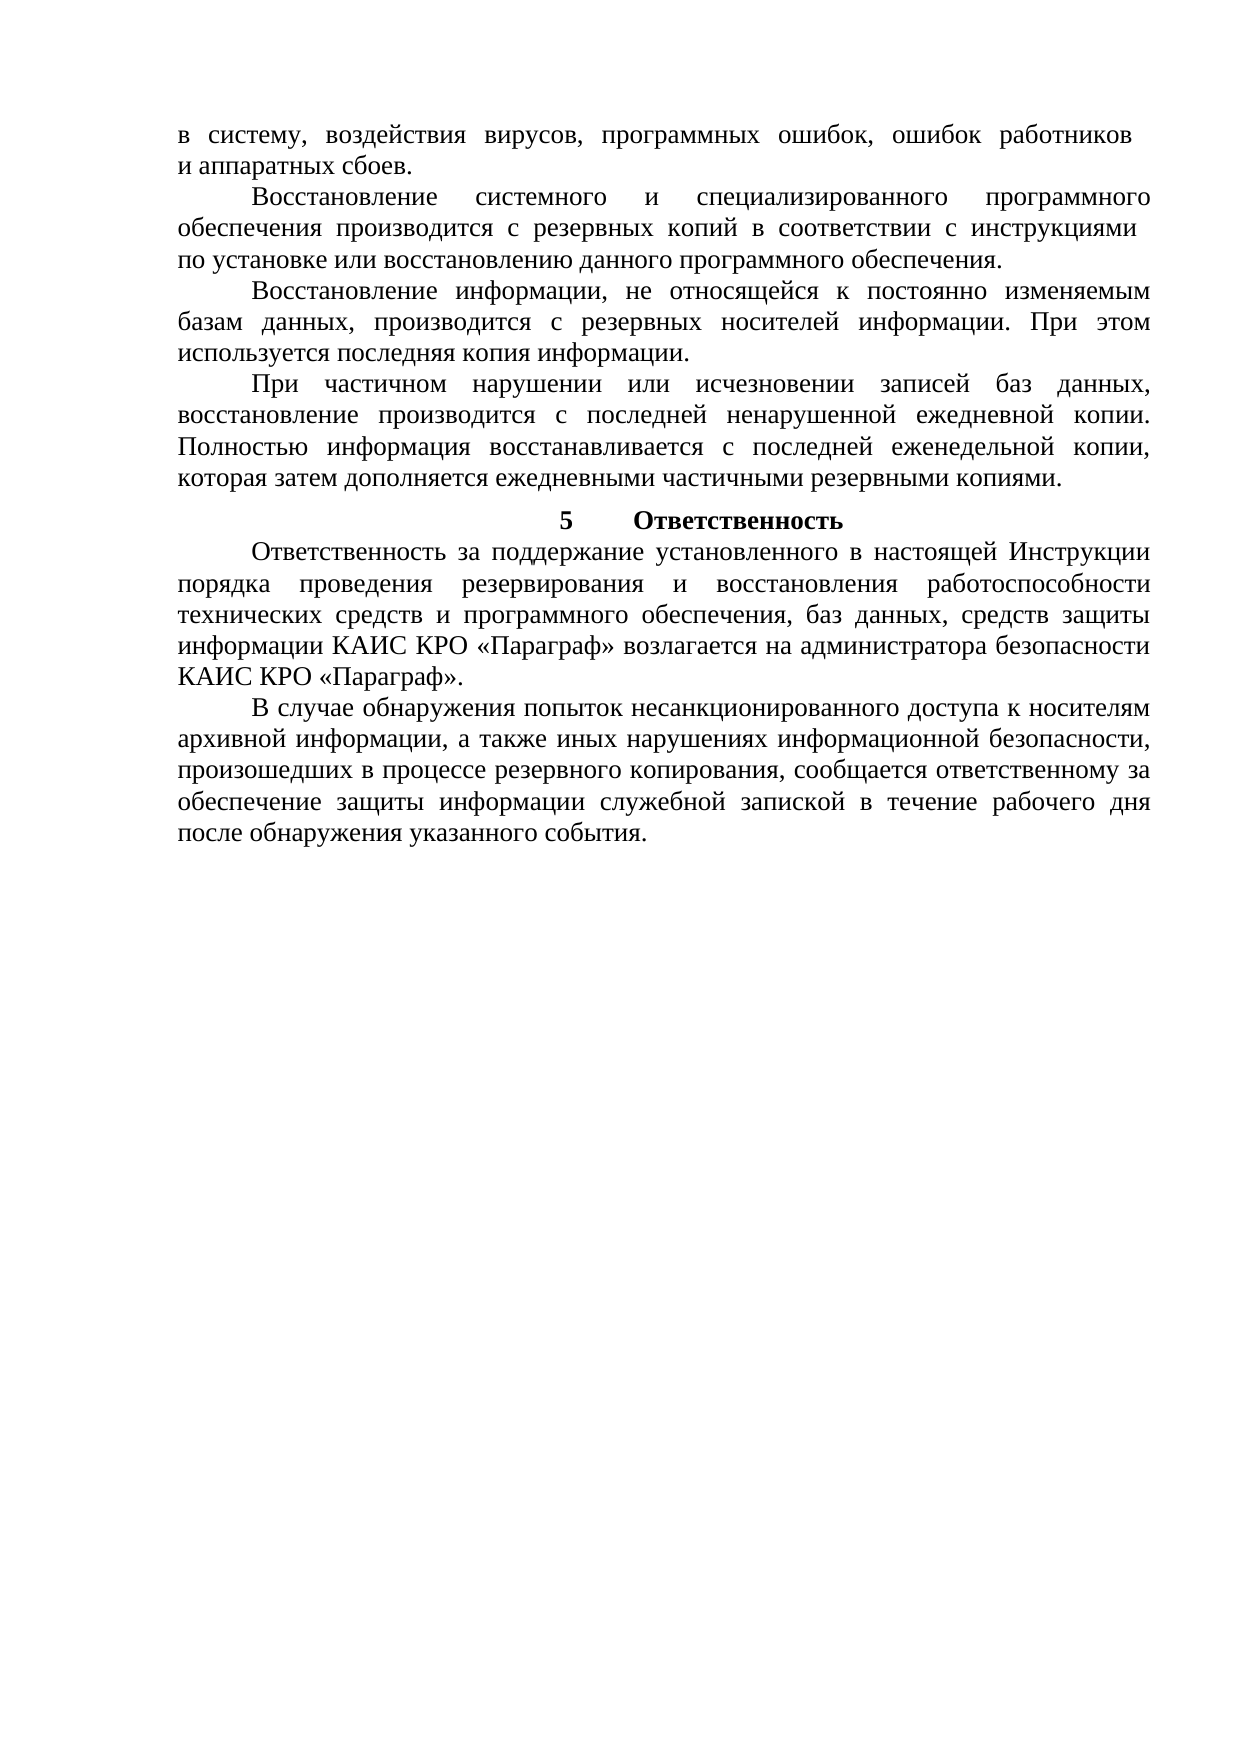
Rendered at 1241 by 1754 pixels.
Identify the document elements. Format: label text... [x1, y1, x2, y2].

text В случае обнаружения попыток несанкционированного доступа к носителям архивной информации, а также иных нарушениях информационной безопасности, произошедших в процессе резервного копирования, сообщается ответственному за обеспечение защиты информации служебной запиской в течение рабочего дня после обнаружения указанного события. [177, 691, 1152, 847]
text Ответственность за поддержание установленного в настоящей Инструкции порядка проведения резервирования и восстановления работоспособности технических средств и программного обеспечения, баз данных, средств защиты информации КАИС КРО «Параграф» возлагается на администратора безопасности КАИС КРО «Параграф». [177, 536, 1152, 691]
text Восстановление информации, не относящейся к постоянно изменяемым базам данных, производится с резервных носителей информации. При этом используется последняя копия информации. [177, 274, 1152, 367]
text Восстановление системного и специализированного программного обеспечения производится с резервных копий в соответствии с инструкциями по установке или восстановлению данного программного обеспечения. [177, 180, 1152, 274]
list Ответственность [177, 504, 1152, 536]
text При частичном нарушении или исчезновении записей баз данных, восстановление производится с последней ненарушенной ежедневной копии. Полностью информация восстанавливается с последней еженедельной копии, которая затем дополняется ежедневными частичными резервными копиями. [177, 367, 1152, 492]
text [177, 118, 1152, 180]
